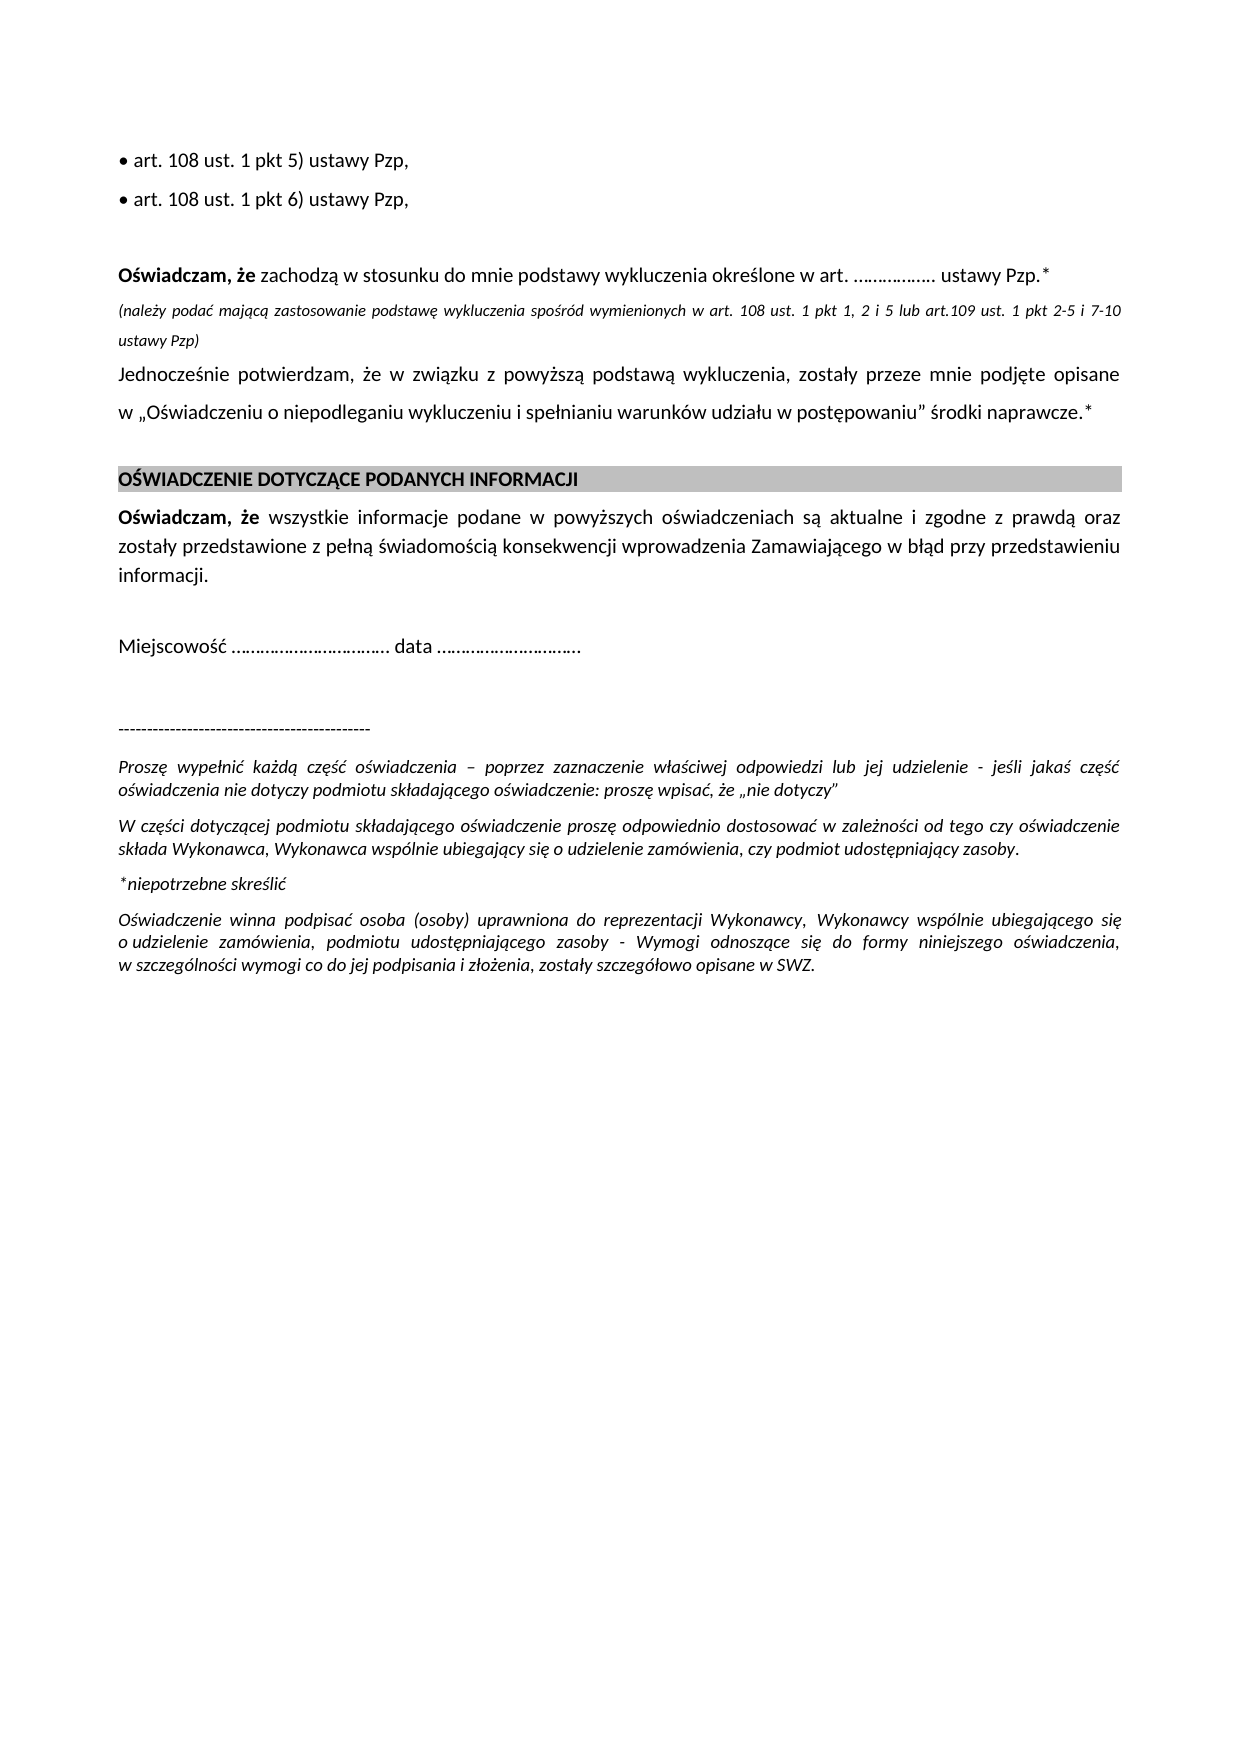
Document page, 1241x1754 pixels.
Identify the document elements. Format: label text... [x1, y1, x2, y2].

text Oświadczam, że wszystkie informacje podane w powyższych oświadczeniach są aktualne i zgodne z prawdą oraz zostały przedstawione z pełną świadomością konsekwencji wprowadzenia Zamawiającego w błąd przy przedstawieniu informacji. [118, 504, 1122, 588]
text Miejscowość …………………………… data ………………………… [118, 633, 1122, 659]
text Oświadczam, że zachodzą w stosunku do mnie podstawy wykluczenia określone w art. …………….. ustawy Pzp.* [118, 262, 1122, 287]
text • art. 108 ust. 1 pkt 5) ustawy Pzp, [118, 148, 1122, 173]
text -------------------------------------------- [118, 717, 1122, 740]
text OŚWIADCZENIE DOTYCZĄCE PODANYCH INFORMACJI [118, 466, 1122, 492]
text W części dotyczącej podmiotu składającego oświadczenie proszę odpowiednio dostosować w zależności od tego czy oświadczenie składa Wykonawca, Wykonawca wspólnie ubiegający się o udzielenie zamówienia, czy podmiot udostępniający zasoby. [118, 814, 1122, 860]
text (należy podać mającą zastosowanie podstawę wykluczenia spośród wymienionych w art. 108 ust. 1 pkt 1, 2 i 5 lub art.109 ust. 1 pkt 2-5 i 7-10 ustawy Pzp) [118, 300, 1122, 351]
text Oświadczenie winna podpisać osoba (osoby) uprawniona do reprezentacji Wykonawcy, Wykonawcy wspólnie ubiegającego się o udzielenie zamówienia, podmiotu udostępniającego zasoby - Wymogi odnoszące się do formy niniejszego oświadczenia, w szczególności wymogi co do jej podpisania i złożenia, zostały szczegółowo opisane w SWZ. [118, 908, 1122, 977]
text Proszę wypełnić każdą część oświadczenia – poprzez zaznaczenie właściwej odpowiedzi lub jej udzielenie - jeśli jakaś część oświadczenia nie dotyczy podmiotu składającego oświadczenie: proszę wpisać, że „nie dotyczy” [118, 756, 1122, 802]
text *niepotrzebne skreślić [118, 872, 1122, 895]
text Jednocześnie potwierdzam, że w związku z powyższą podstawą wykluczenia, zostały przeze mnie podjęte opisane w „Oświadczeniu o niepodleganiu wykluczeniu i spełnianiu warunków udziału w postępowaniu” środki naprawcze.* [118, 361, 1122, 424]
text • art. 108 ust. 1 pkt 6) ustawy Pzp, [118, 186, 1122, 211]
